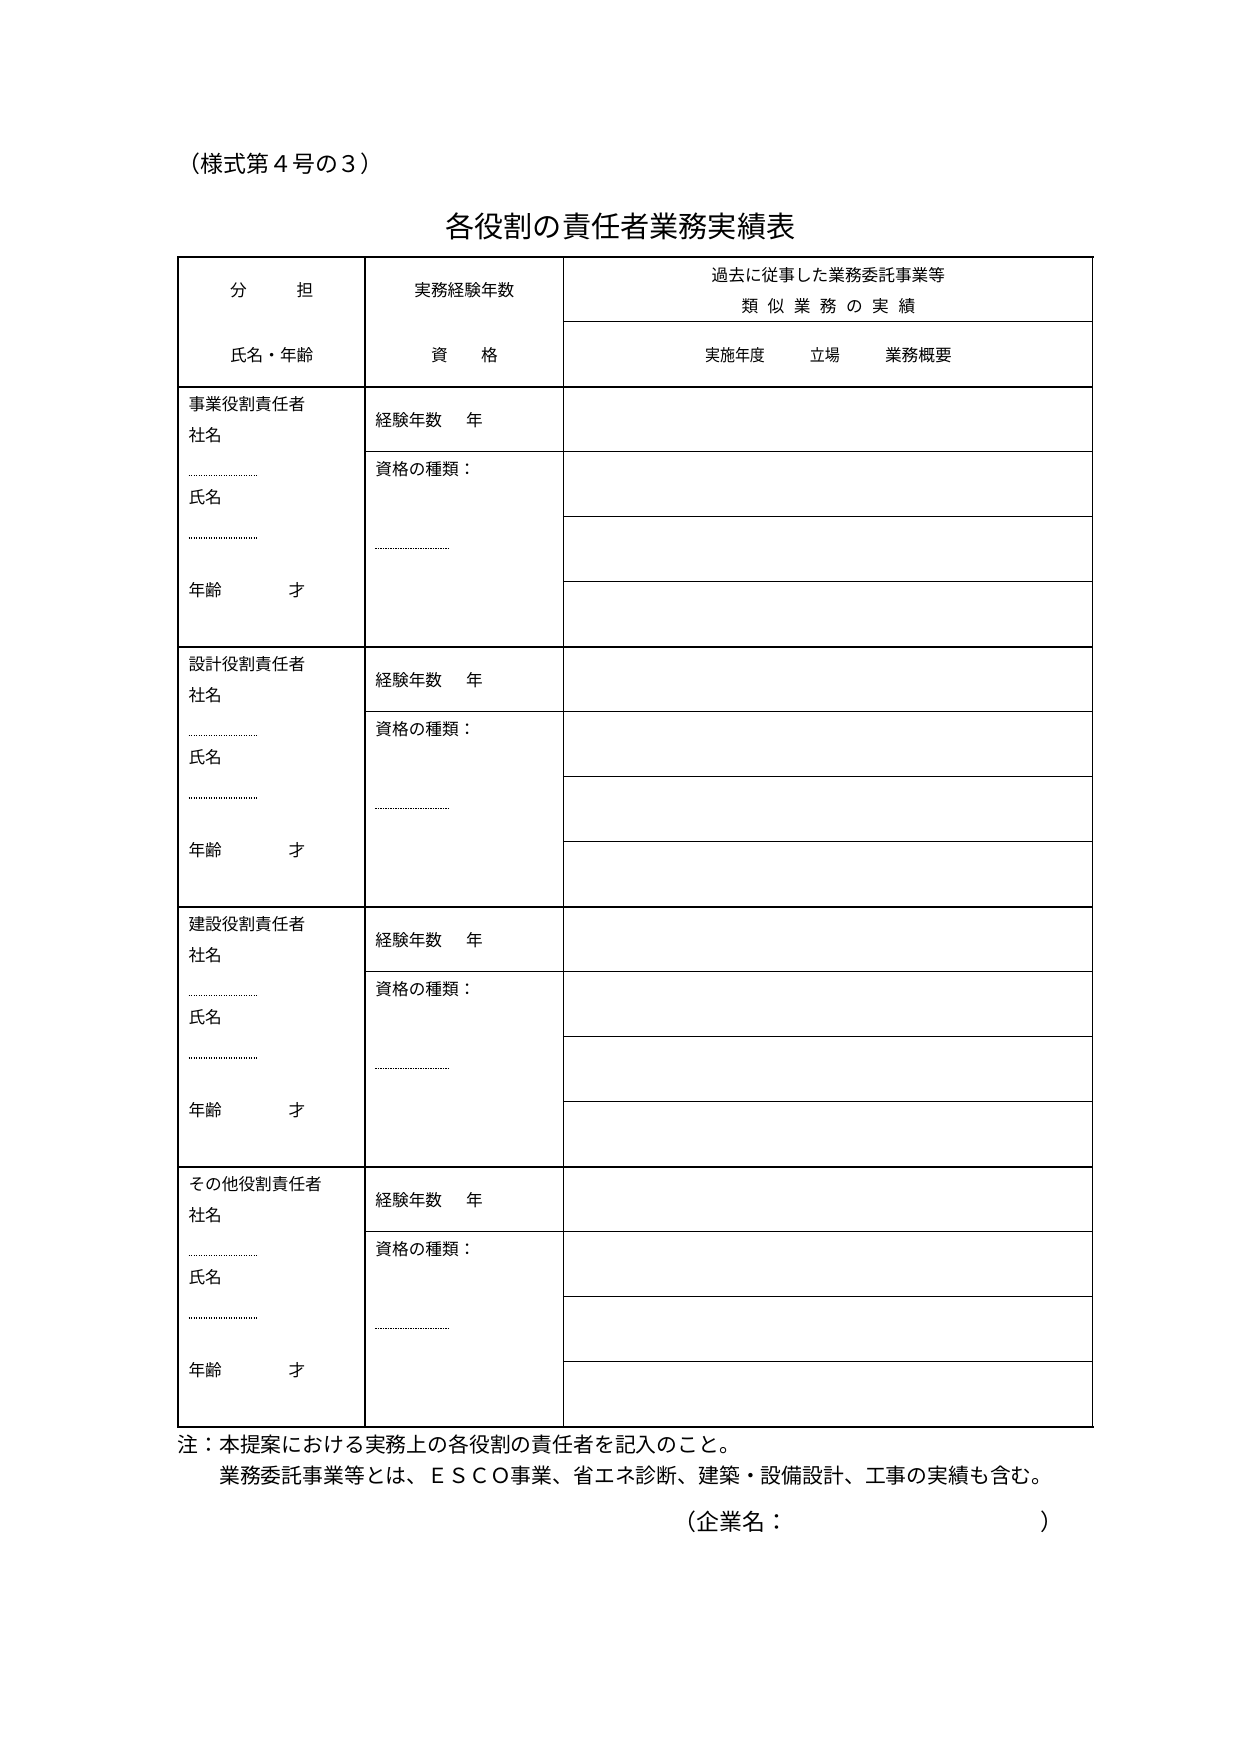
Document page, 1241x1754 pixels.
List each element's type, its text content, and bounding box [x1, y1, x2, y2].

table_cell [564, 972, 1092, 1036]
table_cell その他役割責任者 社名 氏名 年齢 才 [179, 1168, 364, 1426]
table_cell [564, 842, 1092, 906]
table_cell [564, 777, 1092, 841]
table_cell 氏名・年齢 [179, 322, 364, 386]
table_cell [564, 1362, 1092, 1426]
table_cell 資格 [366, 322, 563, 386]
table_cell [564, 582, 1092, 646]
table_cell 経験年数 年 [366, 1168, 563, 1231]
table_cell [564, 1037, 1092, 1101]
table_cell [564, 1102, 1092, 1166]
table_header 分 担 [179, 258, 364, 321]
text 各役割の責任者業務実績表 [177, 194, 1063, 256]
table_cell 資格の種類： [366, 452, 563, 646]
text （企業名： ） [177, 1490, 1063, 1552]
text 業務委託事業等とは、ＥＳＣＯ事業、省エネ診断、建築・設備設計、工事の実績も含む。 [177, 1459, 1063, 1490]
table_cell [564, 517, 1092, 581]
table_cell 事業役割責任者 社名 氏名 年齢 才 [179, 388, 364, 646]
table_cell [564, 452, 1092, 516]
table_cell 経験年数 年 [366, 388, 563, 451]
table_cell 資格の種類： [366, 712, 563, 906]
table_cell 資格の種類： [366, 972, 563, 1166]
table_cell 経験年数 年 [366, 908, 563, 971]
text 注：本提案における実務上の各役割の責任者を記入のこと。 [177, 1428, 1063, 1459]
table_header 過去に従事した業務委託事業等 類似業務の実績 [564, 258, 1092, 321]
table_cell 資格の種類： [366, 1232, 563, 1426]
table_cell 経験年数 年 [366, 648, 563, 711]
table_cell [564, 1297, 1092, 1361]
text （様式第４号の３） [177, 132, 1063, 194]
table_cell [564, 648, 1092, 711]
table_cell 建設役割責任者 社名 氏名 年齢 才 [179, 908, 364, 1166]
table_cell [564, 1232, 1092, 1296]
table_cell [564, 388, 1092, 451]
table_cell [564, 712, 1092, 776]
table_header 実務経験年数 [366, 258, 563, 321]
table_cell [564, 908, 1092, 971]
table_cell 設計役割責任者 社名 氏名 年齢 才 [179, 648, 364, 906]
table_cell 実施年度 立場 業務概要 [564, 322, 1092, 386]
table_cell [564, 1168, 1092, 1231]
